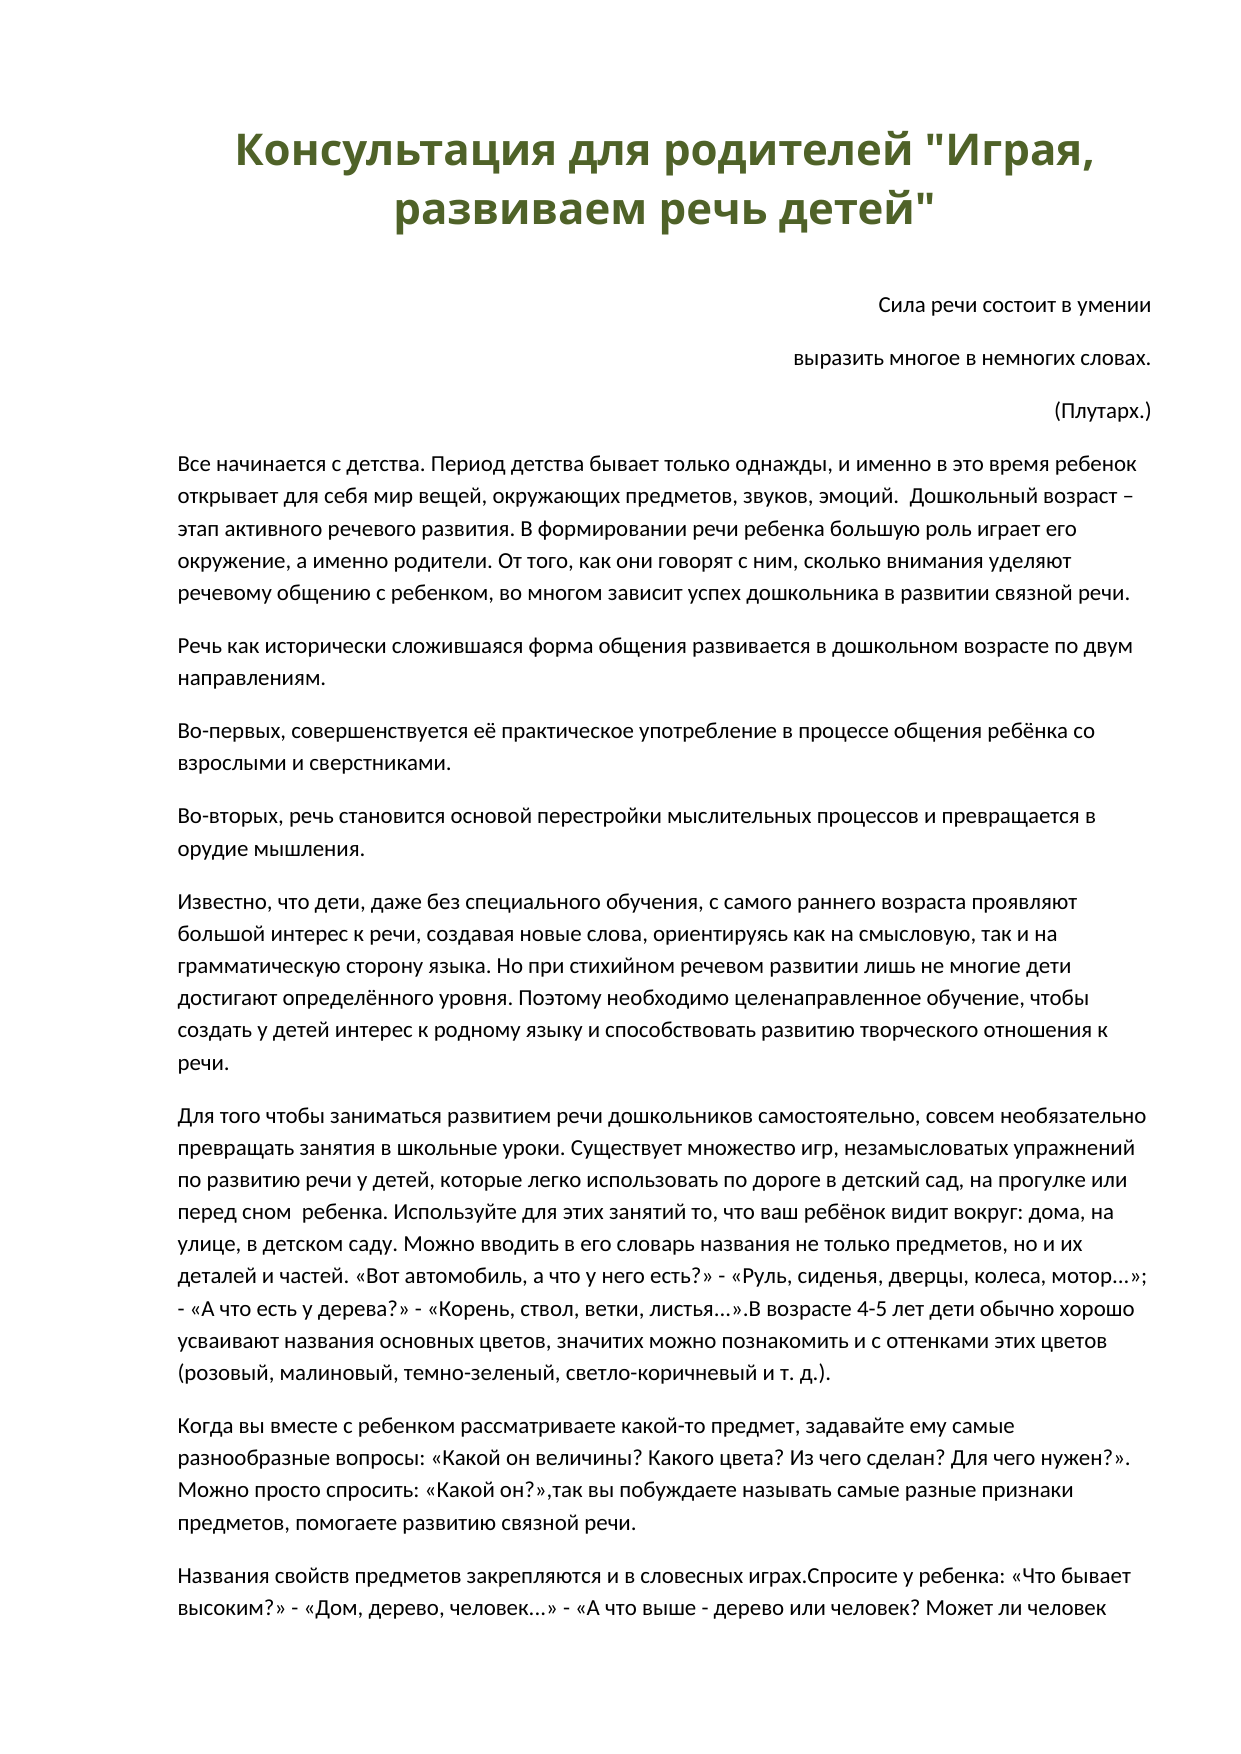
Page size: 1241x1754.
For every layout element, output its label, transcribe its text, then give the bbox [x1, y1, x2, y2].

text Консультация для родителей "Играя, развиваем речь детей" [177, 118, 1152, 237]
text Во-вторых, речь становится основой перестройки мыслительных процессов и превращается в орудие мышления. [177, 802, 1152, 862]
text Известно, что дети, даже без специального обучения, с самого раннего возраста проявляют большой интерес к речи, создавая новые слова, ориентируясь как на смысловую, так и на грамматическую сторону языка. Но при стихийном речевом развитии лишь не многие дети достигают определённого уровня. Поэтому необходимо целенаправленное обучение, чтобы создать у детей интерес к родному языку и способствовать развитию творческого отношения к речи. [177, 887, 1152, 1076]
text Сила речи состоит в умении [177, 290, 1152, 318]
text Все начинается с детства. Период детства бывает только однажды, и именно в это время ребенок открывает для себя мир вещей, окружающих предметов, звуков, эмоций. Дошкольный возраст – этап активного речевого развития. В формировании речи ребенка большую роль играет его окружение, а именно родители. От того, как они говорят с ним, сколько внимания уделяют речевому общению с ребенком, во многом зависит успех дошкольника в развитии связной речи. [177, 449, 1152, 606]
text (Плутарх.) [177, 396, 1152, 424]
text Для того чтобы заниматься развитием речи дошкольников самостоятельно, совсем необязательно превращать занятия в школьные уроки. Существует множество игр, незамысловатых упражнений по развитию речи у детей, которые легко использовать по дороге в детский сад, на прогулке или перед сном ребенка. Используйте для этих занятий то, что ваш ребёнок видит вокруг: дома, на улице, в детском саду. Можно вводить в его словарь названия не только предметов, но и их деталей и частей. «Вот автомобиль, а что у него есть?» - «Руль, сиденья, дверцы, колеса, мотор...»; - «А что есть у дерева?» - «Корень, ствол, ветки, листья...».В возрасте 4-5 лет дети обычно хорошо усваивают названия основных цветов, значитих можно познакомить и с оттенками этих цветов (розовый, малиновый, темно-зеленый, светло-коричневый и т. д.). [177, 1101, 1152, 1386]
text Речь как исторически сложившаяся форма общения развивается в дошкольном возрасте по двум направлениям. [177, 631, 1152, 691]
text Когда вы вместе с ребенком рассматриваете какой-то предмет, задавайте ему самые разнообразные вопросы: «Какой он величины? Какого цвета? Из чего сделан? Для чего нужен?». Можно просто спросить: «Какой он?»,так вы побуждаете называть самые разные признаки предметов, помогаете развитию связной речи. [177, 1411, 1152, 1536]
text Во-первых, совершенствуется её практическое употребление в процессе общения ребёнка со взрослыми и сверстниками. [177, 716, 1152, 777]
text выразить многое в немногих словах. [177, 343, 1152, 371]
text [177, 1561, 1152, 1621]
